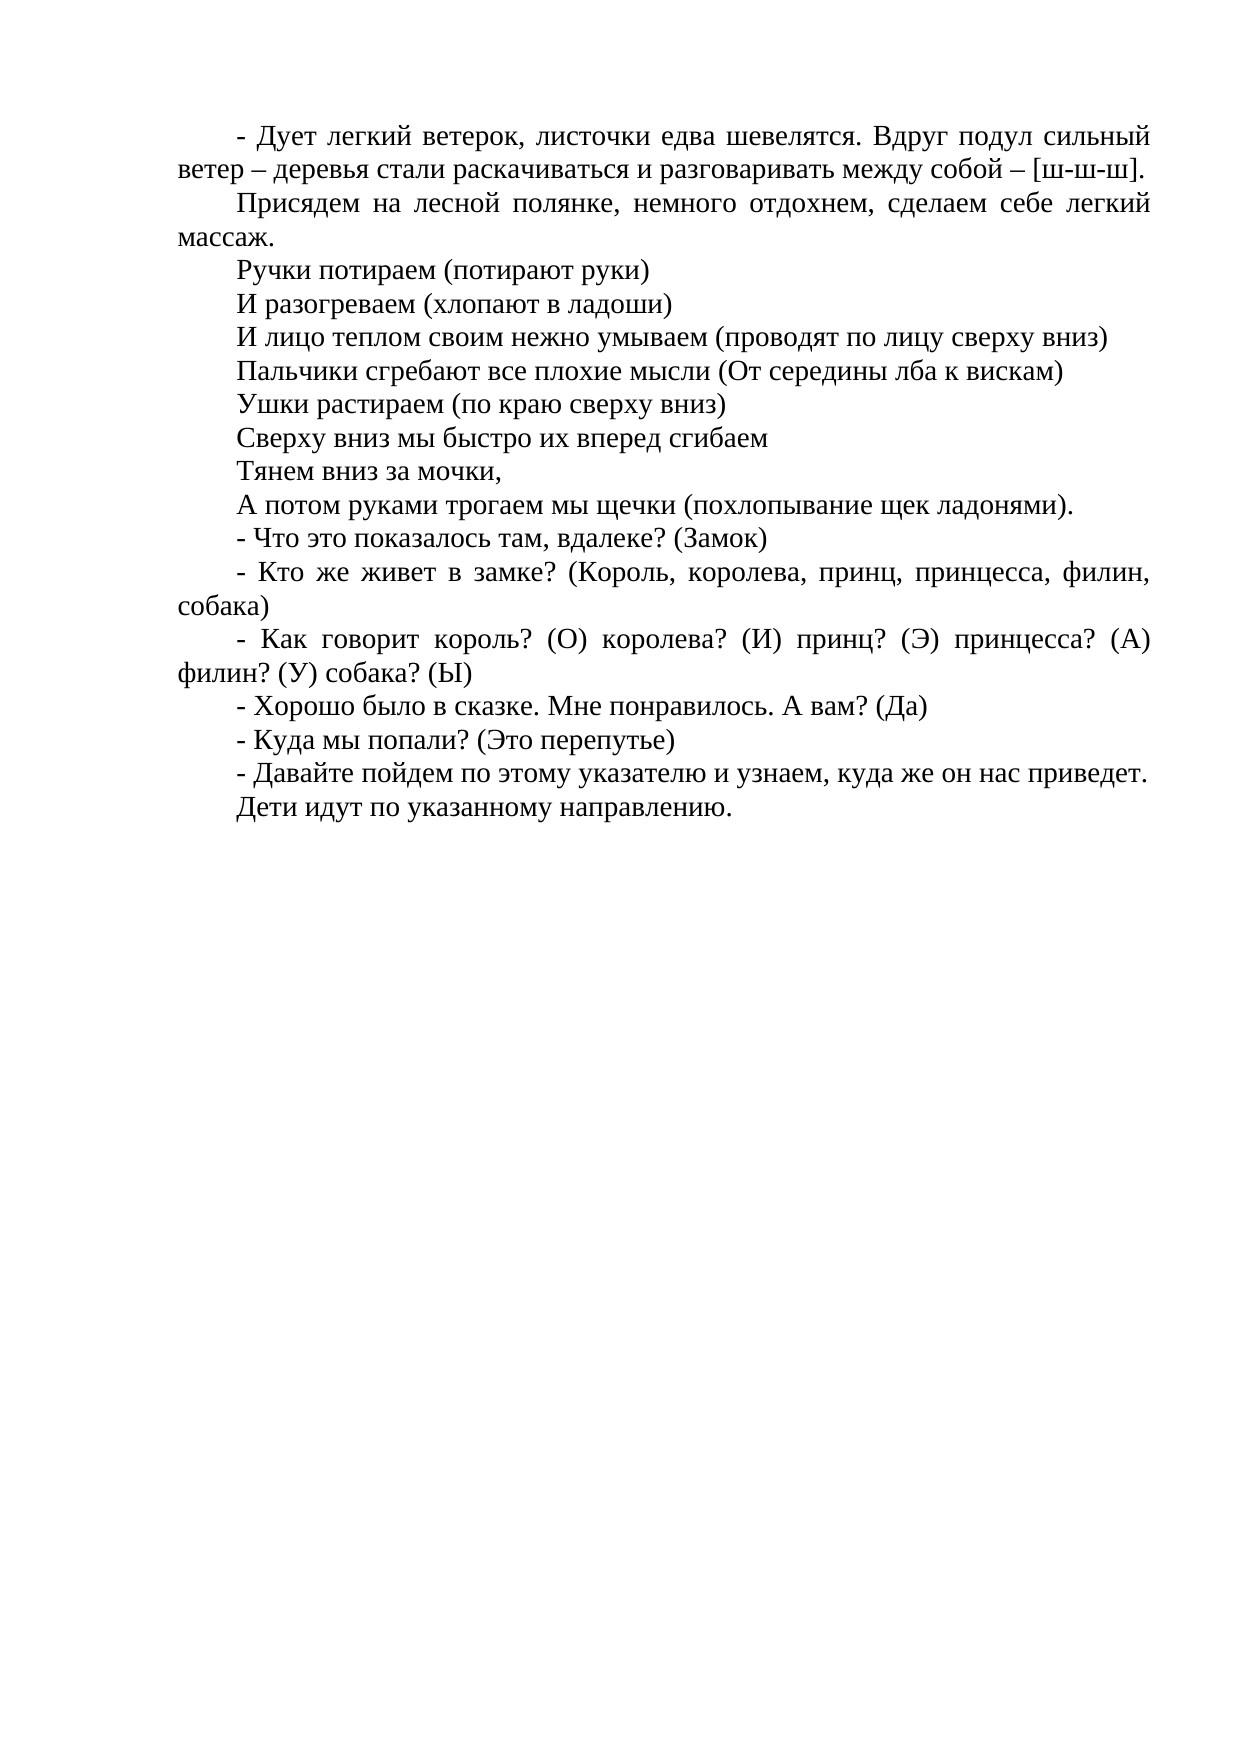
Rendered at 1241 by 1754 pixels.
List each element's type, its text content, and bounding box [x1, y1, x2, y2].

text И разогреваем (хлопают в ладоши) [177, 286, 1152, 319]
text Ушки растираем (по краю сверху вниз) [177, 386, 1152, 420]
text Присядем на лесной полянке, немного отдохнем, сделаем себе легкий массаж. [177, 185, 1152, 252]
text - Дует легкий ветерок, листочки едва шевелятся. Вдруг подул сильный ветер – деревья стали раскачиваться и разговаривать между собой – [ш-ш-ш]. [177, 118, 1152, 185]
text Пальчики сгребают все плохие мысли (От середины лба к вискам) [177, 353, 1152, 386]
text - Что это показалось там, вдалеке? (Замок) [177, 521, 1152, 554]
text Сверху вниз мы быстро их вперед сгибаем [177, 420, 1152, 453]
text И лицо теплом своим нежно умываем (проводят по лицу сверху вниз) [177, 319, 1152, 353]
text - Хорошо было в сказке. Мне понравилось. А вам? (Да) [177, 688, 1152, 722]
text - Кто же живет в замке? (Король, королева, принц, принцесса, филин, собака) [177, 554, 1152, 621]
text - Куда мы попали? (Это перепутье) [177, 722, 1152, 755]
text А потом руками трогаем мы щечки (похлопывание щек ладонями). [177, 487, 1152, 521]
text - Как говорит король? (О) королева? (И) принц? (Э) принцесса? (А) филин? (У) собака? (Ы) [177, 621, 1152, 688]
text Дети идут по указанному направлению. [177, 789, 1152, 822]
text - Давайте пойдем по этому указателю и узнаем, куда же он нас приведет. [177, 755, 1152, 789]
text Тянем вниз за мочки, [177, 453, 1152, 487]
text Ручки потираем (потирают руки) [177, 252, 1152, 286]
